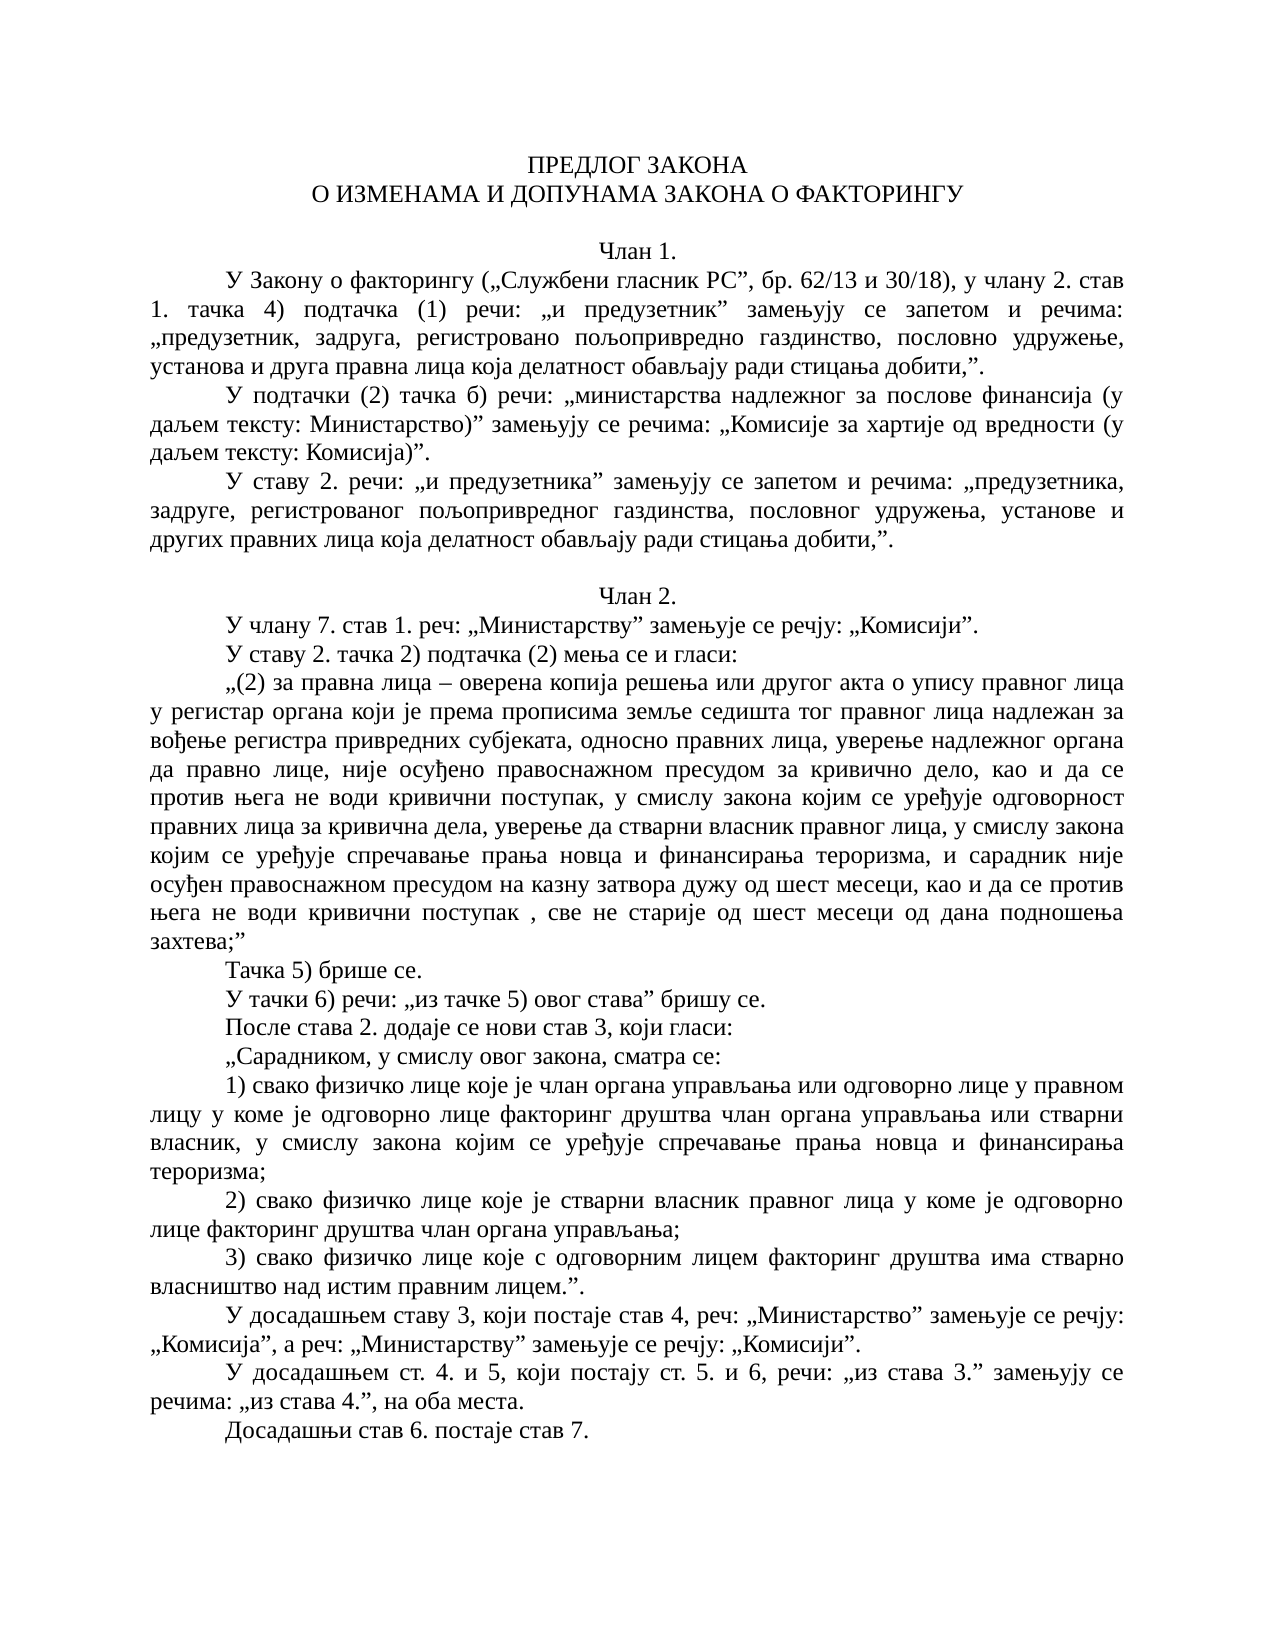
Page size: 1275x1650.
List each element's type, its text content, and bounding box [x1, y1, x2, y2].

text У досадашњем ст. 4. и 5, који постају ст. 5. и 6, речи: „из става 3.” замењују се речима: „из става 4.”, на оба места. [150, 1357, 1125, 1415]
text У члану 7. став 1. реч: „Министарству” замењује се речју: „Комисији”. [150, 610, 1125, 639]
text ПРЕДЛОГ ЗАКОНА [150, 150, 1125, 179]
text У ставу 2. речи: „и предузетника” замењују се запетом и речима: „предузетника, задруге, регистрованог пољопривредног газдинства, пословног удружења, установе и других правних лица која делатност обављају ради стицања добити,”. [150, 466, 1125, 552]
text 1) свако физичко лице које је члан органа управљања или одговорно лице у правном лицу у коме је одговорно лице факторинг друштва члан органа управљања или стварни власник, у смислу закона којим се уређује спречавање прања новца и финансирања тероризма; [150, 1070, 1125, 1185]
text „(2) за правна лица – оверена копија решења или другог акта о упису правног лица у регистар органа који је према прописима земље седишта тог правног лица надлежан за вођење регистра привредних субјеката, односно правних лица, уверење надлежног органа да правно лице, није осуђено правоснажном пресудом за кривично дело, као и да се против њега не води кривични поступак, у смислу закона којим се уређује одговорност правних лица за кривична дела, уверење да стварни власник правног лица, у смислу закона којим се уређује спречавање прања новца и финансирања тероризма, и сарадник није осуђен правоснажном пресудом на казну затвора дужу од шест месеци, као и да се против њега не води кривични поступак , све не старије од шест месеци од дана подношења захтева;” [150, 667, 1125, 955]
text У подтачки (2) тачка б) речи: „министарства надлежног за послове финансија (у даљем тексту: Министарство)” замењују се речима: „Комисије за хартије од вредности (у даљем тексту: Комисија)”. [150, 380, 1125, 466]
text „Сарадником, у смислу овог закона, сматра се: [150, 1041, 1125, 1070]
text О ИЗМЕНАМА И ДОПУНАМА ЗАКОНА О ФАКТОРИНГУ [150, 179, 1125, 207]
text У досадашњем ставу 3, који постаје став 4, реч: „Министарство” замењује се речју: „Комисија”, а реч: „Министарству” замењује се речју: „Комисији”. [150, 1300, 1125, 1357]
text После става 2. додаје се нови став 3, који гласи: [150, 1012, 1125, 1041]
text У Закону о факторингу („Службени гласник РС”, бр. 62/13 и 30/18), у члану 2. став 1. тачка 4) подтачка (1) речи: „и предузетник” замењују се запетом и речима: „предузетник, задруга, регистровано пољопривредно газдинство, пословно удружење, установа и друга правна лица која делатност обављају ради стицања добити,”. [150, 265, 1125, 380]
text Члан 2. [150, 581, 1125, 610]
text Тачка 5) брише се. [150, 955, 1125, 984]
text 2) свако физичко лице које је стварни власник правног лица у коме је одговорно лице факторинг друштва члан органа управљања; [150, 1185, 1125, 1242]
text 3) свако физичко лице које с одговорним лицем факторинг друштва има стварно власништво над истим правним лицем.”. [150, 1242, 1125, 1300]
text Члан 1. [150, 236, 1125, 265]
text У тачки 6) речи: „из тачке 5) овог става” бришу се. [150, 984, 1125, 1012]
text У ставу 2. тачка 2) подтачка (2) мења се и гласи: [150, 639, 1125, 667]
text Досадашњи став 6. постаје став 7. [150, 1415, 1125, 1444]
